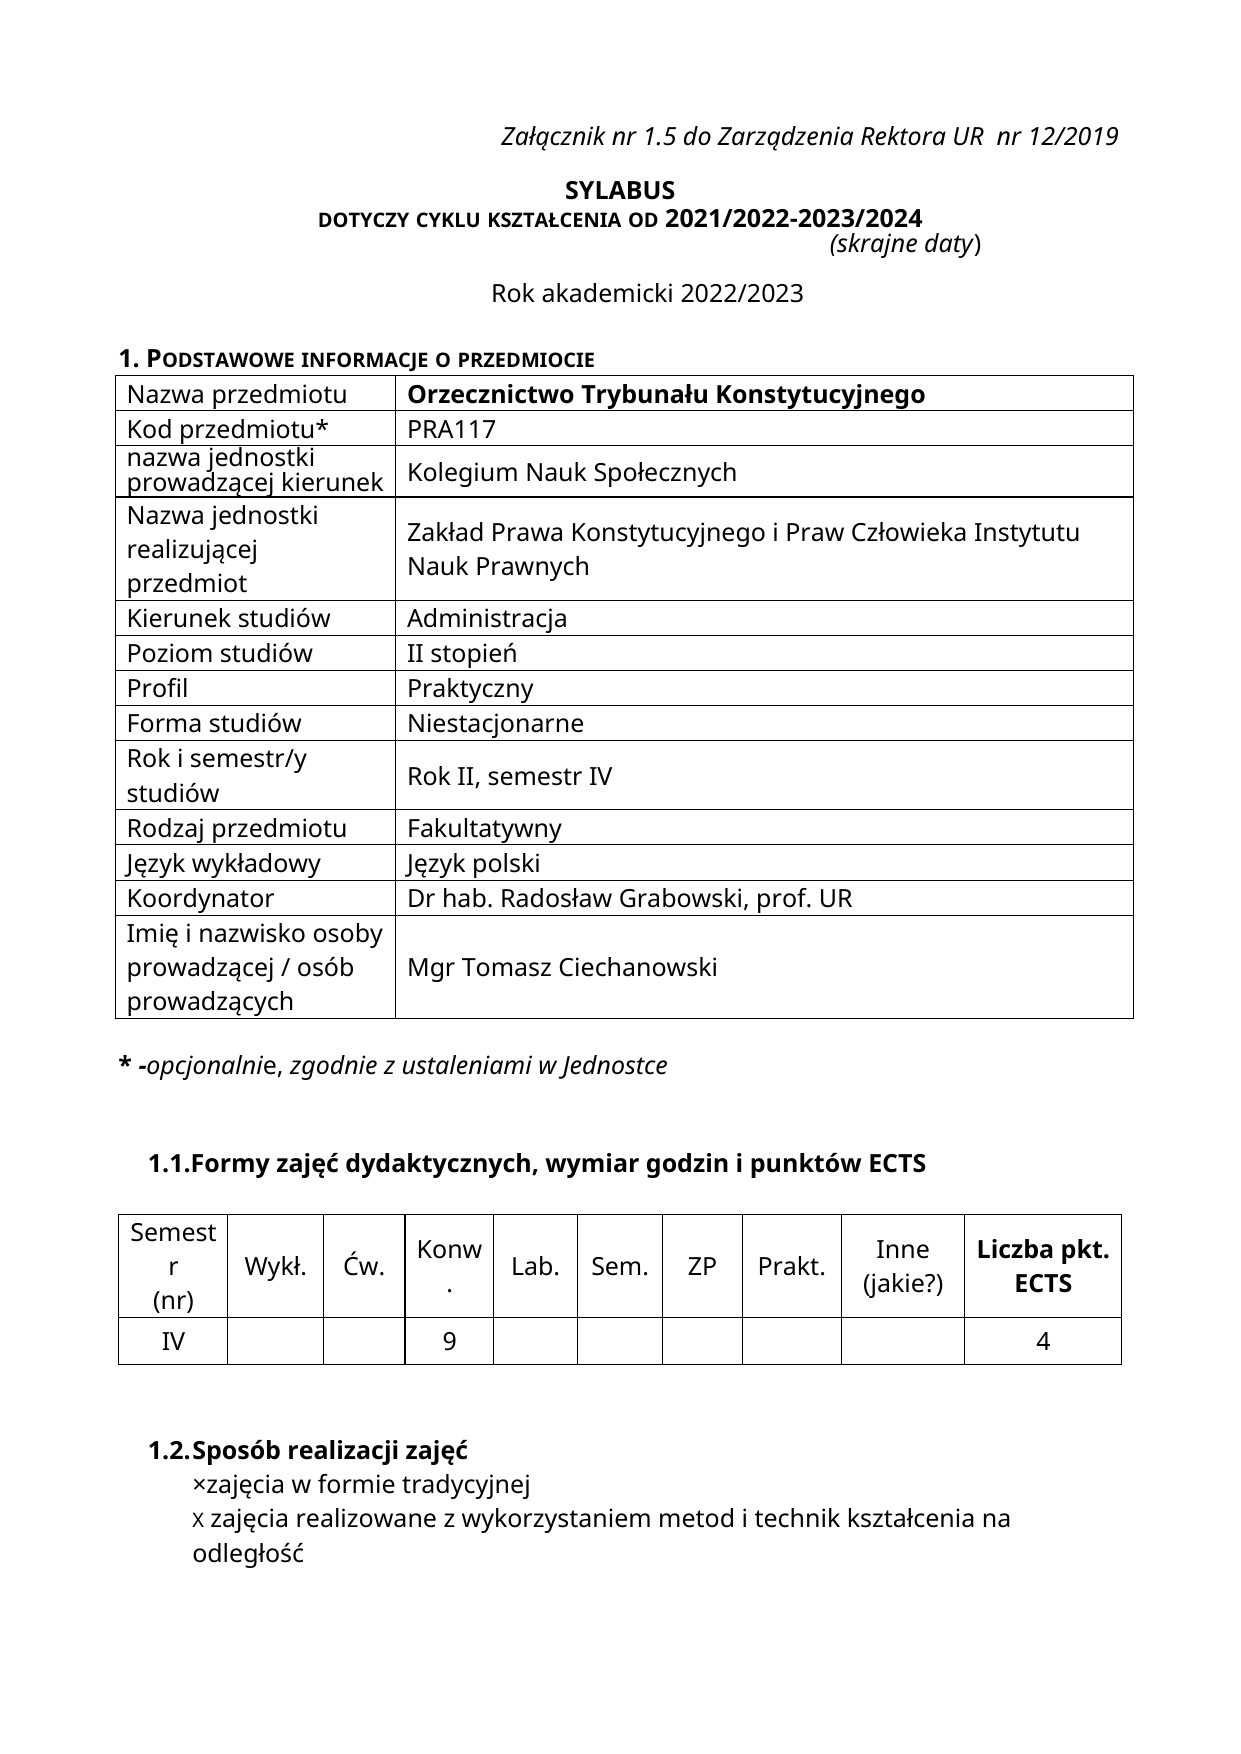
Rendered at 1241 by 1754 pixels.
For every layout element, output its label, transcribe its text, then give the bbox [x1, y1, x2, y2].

table_cell nazwa jednostki prowadzącej kierunek [116, 446, 395, 496]
text * -opcjonalnie, zgodnie z ustaleniami w Jednostce [118, 1048, 1122, 1082]
table_cell [663, 1318, 742, 1364]
text 1. Podstawowe informacje o przedmiocie [118, 341, 1122, 375]
table_cell Kierunek studiów [116, 601, 395, 635]
table_cell [842, 1318, 964, 1364]
table_cell [228, 1318, 323, 1364]
table_cell Niestacjonarne [396, 706, 1133, 740]
table_cell Rok II, semestr IV [396, 741, 1133, 809]
table_cell PRA117 [396, 411, 1133, 445]
table_cell Forma studiów [116, 706, 395, 740]
table_cell Kolegium Nauk Społecznych [396, 446, 1133, 496]
table_cell [324, 1318, 404, 1364]
text ×zajęcia w formie tradycyjnej [192, 1467, 1122, 1501]
table_cell Dr hab. Radosław Grabowski, prof. UR [396, 881, 1133, 914]
table_cell Mgr Tomasz Ciechanowski [396, 916, 1133, 1018]
table_cell [578, 1318, 662, 1364]
table_cell Zakład Prawa Konstytucyjnego i Praw Człowieka Instytutu Nauk Prawnych [396, 498, 1133, 600]
table_cell Administracja [396, 601, 1133, 635]
table_cell II stopień [396, 636, 1133, 670]
text Rok akademicki 2022/2023 [118, 282, 1122, 307]
table_cell Poziom studiów [116, 636, 395, 670]
table_cell Rok i semestr/y studiów [116, 741, 395, 809]
table_header Konw. [406, 1215, 493, 1317]
table_cell IV [119, 1318, 227, 1364]
text dotyczy cyklu kształcenia od 2021/2022-2023/2024 [118, 207, 1122, 232]
text (skrajne daty) [266, 232, 1122, 257]
table_header Inne (jakie?) [842, 1215, 964, 1317]
table_cell [494, 1318, 577, 1364]
table_header Wykł. [228, 1215, 323, 1317]
table_header Ćw. [324, 1215, 404, 1317]
table_cell Kod przedmiotu* [116, 411, 395, 445]
table_cell Rodzaj przedmiotu [116, 810, 395, 844]
table_header Orzecznictwo Trybunału Konstytucyjnego [396, 376, 1133, 410]
table_cell Imię i nazwisko osoby prowadzącej / osób prowadzących [116, 916, 395, 1018]
table_header ZP [663, 1215, 742, 1317]
table_cell Nazwa jednostki realizującej przedmiot [116, 498, 395, 600]
table_header Prakt. [743, 1215, 841, 1317]
table_cell Koordynator [116, 881, 395, 914]
text 1.2. Sposób realizacji zajęć [148, 1433, 1122, 1467]
table_cell Język polski [396, 845, 1133, 879]
table_cell Praktyczny [396, 671, 1133, 705]
table_header Liczba pkt. ECTS [965, 1215, 1121, 1317]
table_cell Fakultatywny [396, 810, 1133, 844]
text Załącznik nr 1.5 do Zarządzenia Rektora UR nr 12/2019 [118, 118, 1122, 152]
text SYLABUS [118, 173, 1122, 207]
table_cell 4 [965, 1318, 1121, 1364]
table_header Semestr (nr) [119, 1215, 227, 1317]
table_cell [743, 1318, 841, 1364]
table_cell 9 [406, 1318, 493, 1364]
text x zajęcia realizowane z wykorzystaniem metod i technik kształcenia na odległość [192, 1501, 1122, 1569]
table_cell Język wykładowy [116, 845, 395, 879]
table_header Nazwa przedmiotu [116, 376, 395, 410]
table_cell Profil [116, 671, 395, 705]
table_header Lab. [494, 1215, 577, 1317]
text 1.1.Formy zajęć dydaktycznych, wymiar godzin i punktów ECTS [148, 1145, 1122, 1179]
table_header Sem. [578, 1215, 662, 1317]
